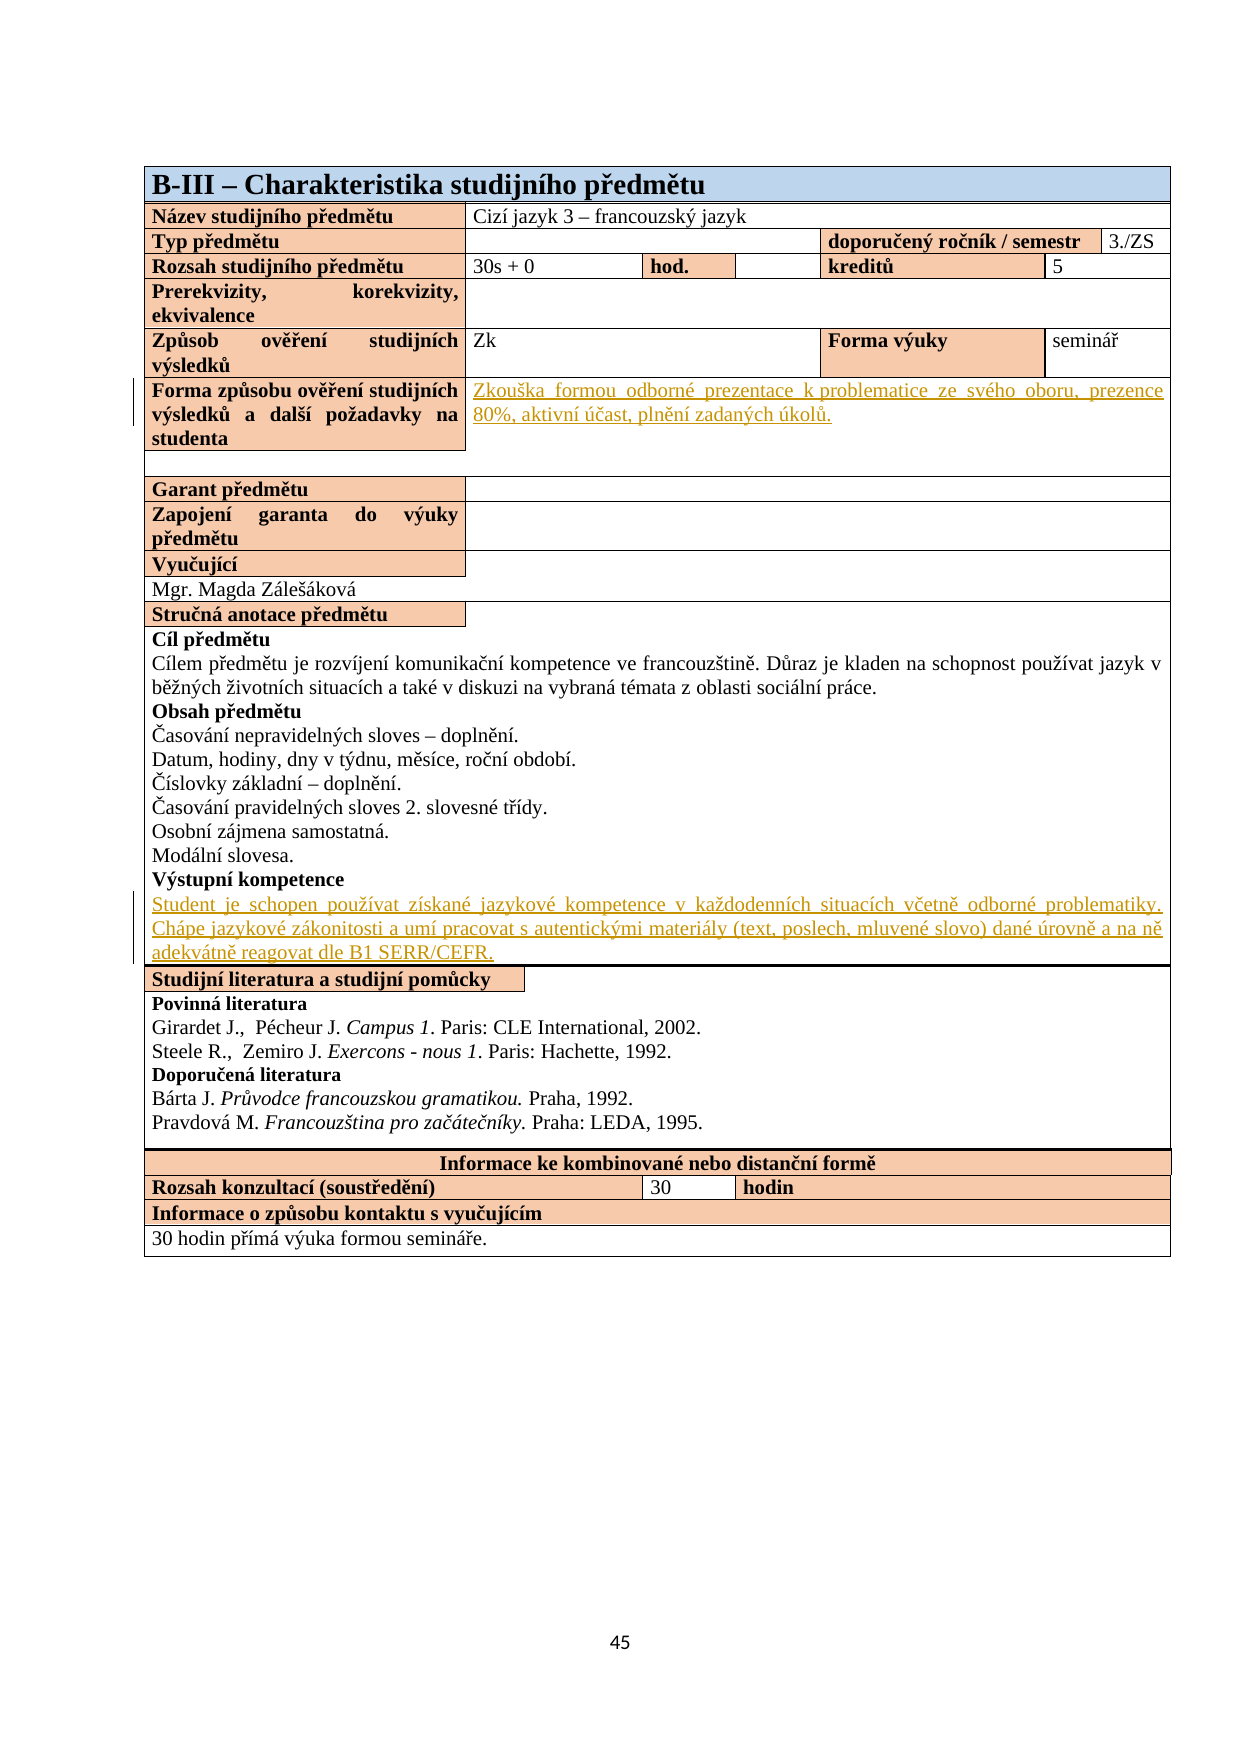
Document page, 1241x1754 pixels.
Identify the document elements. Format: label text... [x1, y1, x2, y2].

table_cell Zk [466, 329, 820, 377]
table_cell Studijní literatura a studijní pomůcky [145, 967, 524, 991]
table_cell Způsob ověření studijních výsledků [145, 329, 465, 377]
table_cell 30 hodin přímá výuka formou semináře. [145, 1226, 1170, 1256]
table_cell hodin [736, 1176, 1170, 1199]
table_cell [466, 602, 1170, 626]
table_cell Forma výuky [821, 329, 1044, 377]
table_cell 30s + 0 [466, 254, 642, 278]
table_cell Cíl předmětu Cílem předmětu je rozvíjení komunikační kompetence ve francouzštině. Důraz je kladen na schopnost používat jazyk v běžných životních situacích a také v diskuzi na vybraná témata z oblasti sociální práce. Obsah předmětu Časování nepravidelných sloves – doplnění. Datum, hodiny, dny v týdnu, měsíce, roční období. Číslovky základní – doplnění. Časování pravidelných sloves 2. slovesné třídy. Osobní zájmena samostatná. Modální slovesa. Výstupní kompetence [145, 626, 1170, 964]
table_header B-III – Charakteristika studijního předmětu [145, 167, 1170, 201]
table_cell Informace o způsobu kontaktu s vyučujícím [145, 1200, 1170, 1224]
table_cell Forma způsobu ověření studijních výsledků a další požadavky na studenta [145, 378, 465, 450]
table_cell Název studijního předmětu [145, 204, 465, 228]
table_cell Typ předmětu [145, 229, 465, 253]
table_cell [736, 254, 820, 278]
table_cell [466, 229, 820, 253]
table_cell [466, 279, 1170, 327]
table_cell Zapojení garanta do výuky předmětu [145, 502, 465, 550]
table_cell [466, 378, 1170, 450]
table_cell [466, 551, 1170, 576]
table_cell hod. [643, 254, 735, 278]
table_cell Garant předmětu [145, 477, 465, 501]
table_cell Prerekvizity, korekvizity, ekvivalence [145, 279, 465, 327]
table_cell 5 [1046, 254, 1170, 278]
table_cell Informace ke kombinované nebo distanční formě [145, 1151, 1171, 1175]
table_cell Stručná anotace předmětu [145, 602, 465, 626]
table_cell 30 [643, 1176, 735, 1199]
table_cell [145, 450, 1170, 476]
table_cell [466, 477, 1170, 501]
table_cell Povinná literatura Girardet J., Pécheur J. Campus 1. Paris: CLE International, 2002. Steele R., Zemiro J. Exercons - nous 1. Paris: Hachette, 1992. Doporučená literatura Bárta J. Průvodce francouzskou gramatikou. Praha, 1992. Pravdová M. Francouzština pro začátečníky. Praha: LEDA, 1995. [145, 991, 1170, 1148]
table_cell Rozsah studijního předmětu [145, 254, 465, 278]
table_cell seminář [1046, 329, 1170, 377]
table_cell doporučený ročník / semestr [821, 229, 1101, 253]
table_cell Vyučující [145, 551, 465, 576]
table_cell [466, 502, 1170, 550]
table_cell Rozsah konzultací (soustředění) [145, 1176, 642, 1199]
table_cell kreditů [821, 254, 1044, 278]
table_cell Cizí jazyk 3 – francouzský jazyk [466, 204, 1170, 228]
table_cell Mgr. Magda Zálešáková [145, 576, 1170, 601]
table_cell 3./ZS [1102, 229, 1170, 253]
table_cell [525, 967, 1170, 991]
